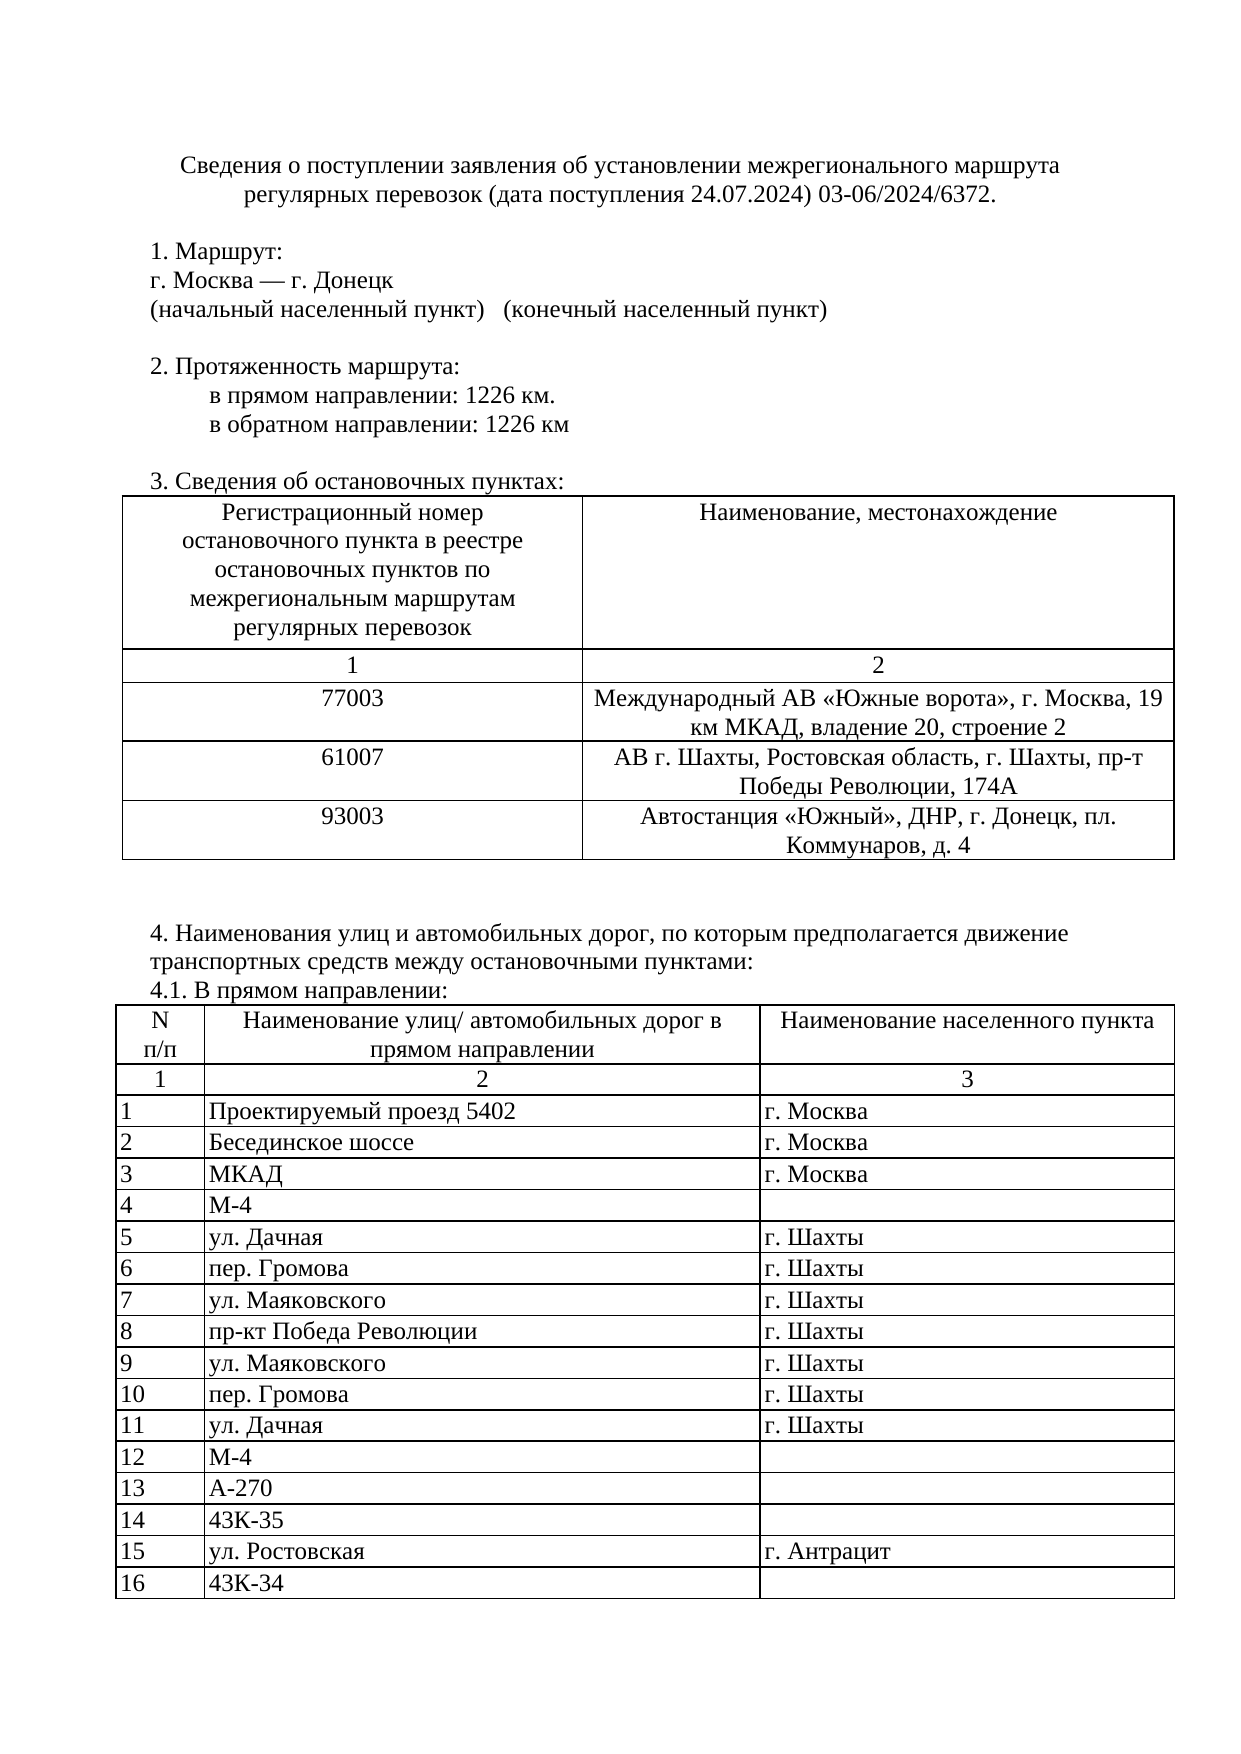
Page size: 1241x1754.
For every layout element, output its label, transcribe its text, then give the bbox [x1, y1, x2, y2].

table_cell ул. Дачная [205, 1411, 759, 1440]
table_cell 1 [117, 1096, 204, 1126]
table_cell Международный АВ «Южные ворота», г. Москва, 19 км МКАД, владение 20, строение 2 [583, 683, 1173, 740]
table_cell АВ г. Шахты, Ростовская область, г. Шахты, пр-т Победы Революции, 174А [583, 742, 1173, 799]
text (начальный населенный пункт) (конечный населенный пункт) [150, 294, 1090, 322]
table_cell 11 [117, 1411, 204, 1440]
table_cell 1 [123, 650, 582, 681]
table_cell М-4 [205, 1190, 759, 1220]
table_cell г. Шахты [761, 1222, 1174, 1252]
text 4. Наименования улиц и автомобильных дорог, по которым предполагается движение транспортных средств между остановочными пунктами: [150, 918, 1090, 975]
table_cell пер. Громова [205, 1379, 759, 1409]
table_cell 8 [117, 1316, 204, 1346]
table_cell г. Шахты [761, 1348, 1174, 1377]
table_cell 2 [117, 1127, 204, 1157]
table_cell 13 [117, 1473, 204, 1503]
text в обратном направлении: 1226 км [150, 409, 1090, 437]
table_cell 43К-35 [205, 1505, 759, 1535]
text 4.1. В прямом направлении: [150, 975, 1090, 1004]
text в прямом направлении: 1226 км. [150, 380, 1090, 409]
table_cell 7 [117, 1285, 204, 1314]
table_cell 3 [761, 1065, 1174, 1094]
table_cell ул. Ростовская [205, 1536, 759, 1566]
table_cell [761, 1190, 1174, 1220]
text 1. Маршрут: [150, 236, 1090, 265]
table_header Регистрационный номер остановочного пункта в реестре остановочных пунктов по межрегиональным маршрутам регулярных перевозок [123, 497, 582, 648]
table_cell г. Москва [761, 1096, 1174, 1126]
table_cell М-4 [205, 1442, 759, 1472]
table_cell 6 [117, 1253, 204, 1283]
table_cell [761, 1473, 1174, 1503]
table_cell пер. Громова [205, 1253, 759, 1283]
table_cell 2 [583, 650, 1173, 681]
table_cell 12 [117, 1442, 204, 1472]
table_cell ул. Дачная [205, 1222, 759, 1252]
table_cell Автостанция «Южный», ДНР, г. Донецк, пл. Коммунаров, д. 4 [583, 801, 1173, 858]
table_cell [761, 1442, 1174, 1472]
text 3. Сведения об остановочных пунктах: [150, 466, 1090, 495]
table_cell г. Москва [761, 1159, 1174, 1189]
table_cell МКАД [205, 1159, 759, 1189]
table_cell 5 [117, 1222, 204, 1252]
text г. Москва — г. Донецк [150, 265, 1090, 294]
table_cell 16 [117, 1568, 204, 1598]
table_cell г. Шахты [761, 1411, 1174, 1440]
table_cell 9 [117, 1348, 204, 1377]
table_cell 10 [117, 1379, 204, 1409]
table_cell г. Антрацит [761, 1536, 1174, 1566]
table_cell 61007 [123, 742, 582, 799]
table_cell 1 [117, 1065, 204, 1094]
table_header N п/п [117, 1006, 204, 1063]
table_cell 15 [117, 1536, 204, 1566]
table_cell [761, 1505, 1174, 1535]
table_cell 4 [117, 1190, 204, 1220]
table_cell пр-кт Победа Революции [205, 1316, 759, 1346]
table_cell 77003 [123, 683, 582, 740]
text Сведения о поступлении заявления об установлении межрегионального маршрута регулярных перевозок (дата поступления 24.07.2024) 03-06/2024/6372. [150, 150, 1090, 207]
table_cell г. Москва [761, 1127, 1174, 1157]
table_cell 43К-34 [205, 1568, 759, 1598]
table_cell г. Шахты [761, 1316, 1174, 1346]
table_cell г. Шахты [761, 1253, 1174, 1283]
table_cell 14 [117, 1505, 204, 1535]
table_cell [761, 1568, 1174, 1598]
table_cell А-270 [205, 1473, 759, 1503]
table_cell Проектируемый проезд 5402 [205, 1096, 759, 1126]
table_cell 2 [205, 1065, 759, 1094]
table_cell 3 [117, 1159, 204, 1189]
text 2. Протяженность маршрута: [150, 351, 1090, 380]
table_cell ул. Маяковского [205, 1285, 759, 1314]
table_cell 93003 [123, 801, 582, 858]
table_cell ул. Маяковского [205, 1348, 759, 1377]
table_cell г. Шахты [761, 1379, 1174, 1409]
table_header Наименование улиц/ автомобильных дорог в прямом направлении [205, 1006, 759, 1063]
table_header Наименование населенного пункта [761, 1006, 1174, 1063]
table_cell г. Шахты [761, 1285, 1174, 1314]
table_header Наименование, местонахождение [583, 497, 1173, 648]
table_cell Бесединское шоссе [205, 1127, 759, 1157]
